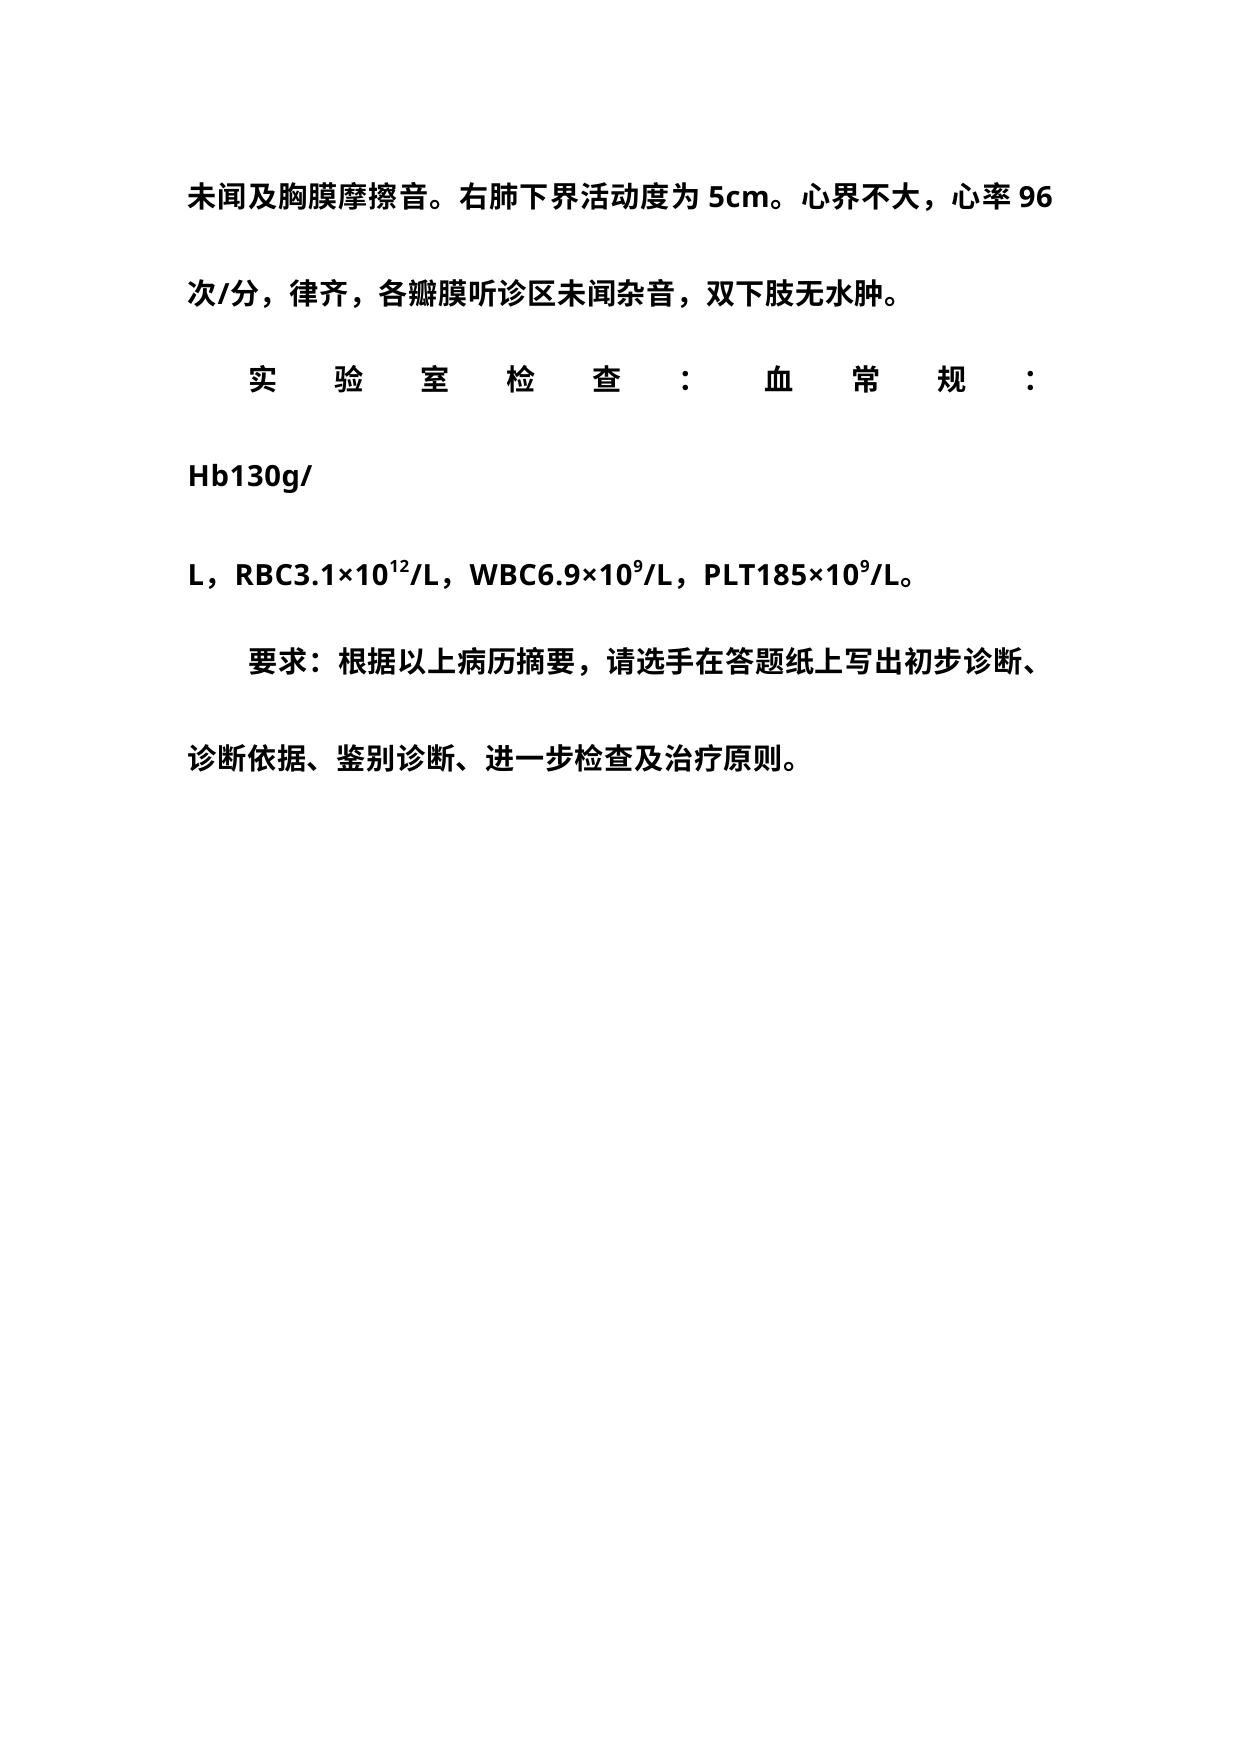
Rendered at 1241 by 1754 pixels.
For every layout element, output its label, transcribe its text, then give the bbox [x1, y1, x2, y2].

text 实验室检查：血常规：Hb130g/L，RBC3.1×1012/L，WBC6.9×109/L，PLT185×109/L。 [187, 346, 1053, 606]
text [187, 162, 1053, 324]
text 要求：根据以上病历摘要，请选手在答题纸上写出初步诊断、诊断依据、鉴别诊断、进一步检查及治疗原则。 [187, 627, 1053, 789]
